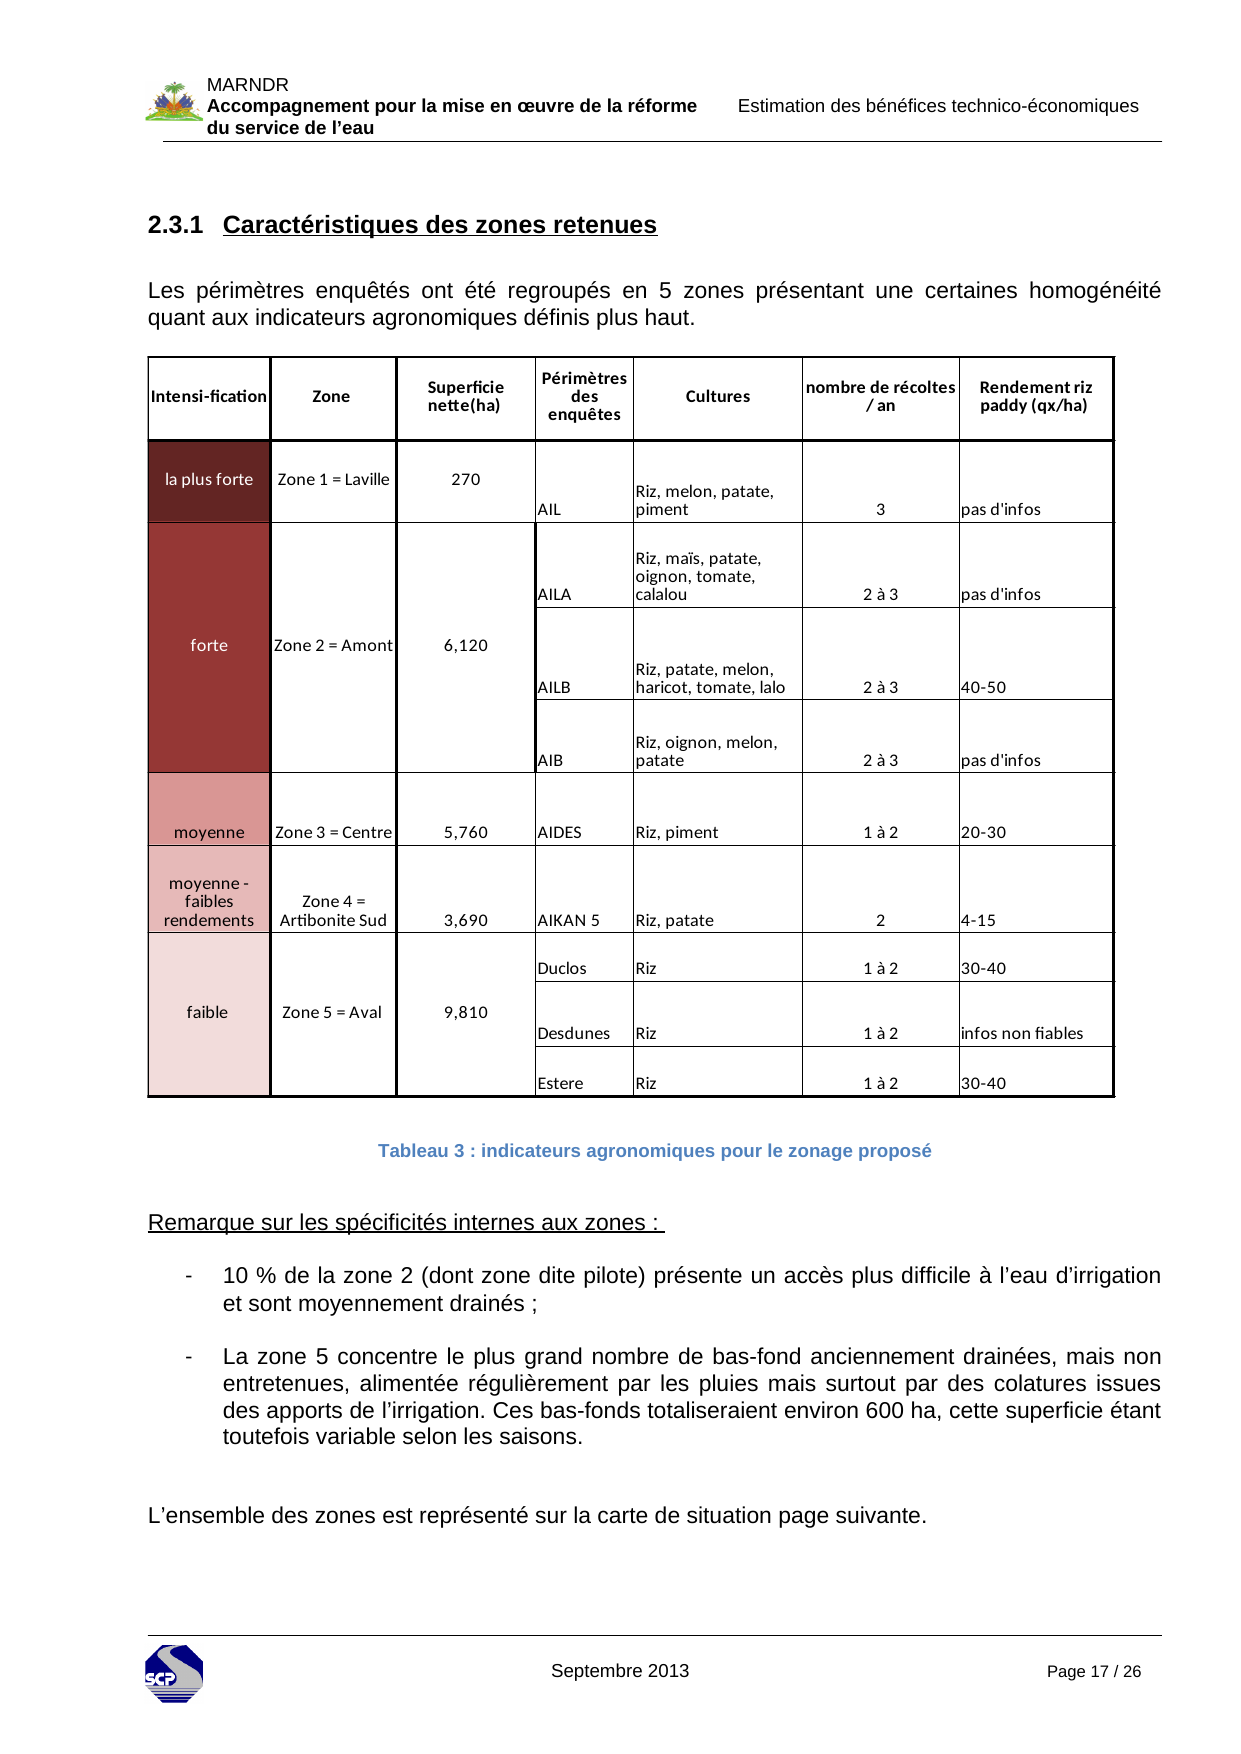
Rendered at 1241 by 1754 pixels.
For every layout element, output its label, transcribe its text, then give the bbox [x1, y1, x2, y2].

picture [144, 81, 205, 122]
text L’ensemble des zones est représenté sur la carte de situation page suivante. [148, 1502, 1162, 1528]
list La zone 5 concentre le plus grand nombre de bas-fond anciennement drainées, mais non entretenues, alimentée régulièrement par les pluies mais surtout par des colatures issues des apports de l’irrigation. Ces bas-fonds totaliseraient environ 600 ha, cette superficie étant toutefois variable selon les saisons. [185, 1342, 1162, 1449]
list 10 % de la zone 2 (dont zone dite pilote) présente un accès plus difficile à l’eau d’irrigation et sont moyennement drainés ; [185, 1261, 1162, 1316]
subtitle Caractéristiques des zones retenues [148, 210, 1162, 238]
picture [144, 1643, 204, 1704]
text Les périmètres enquêtés ont été regroupés en 5 zones présentant une certaines homogénéité quant aux indicateurs agronomiques définis plus haut. [148, 277, 1162, 330]
text Remarque sur les spécificités internes aux zones : [148, 1209, 1162, 1235]
